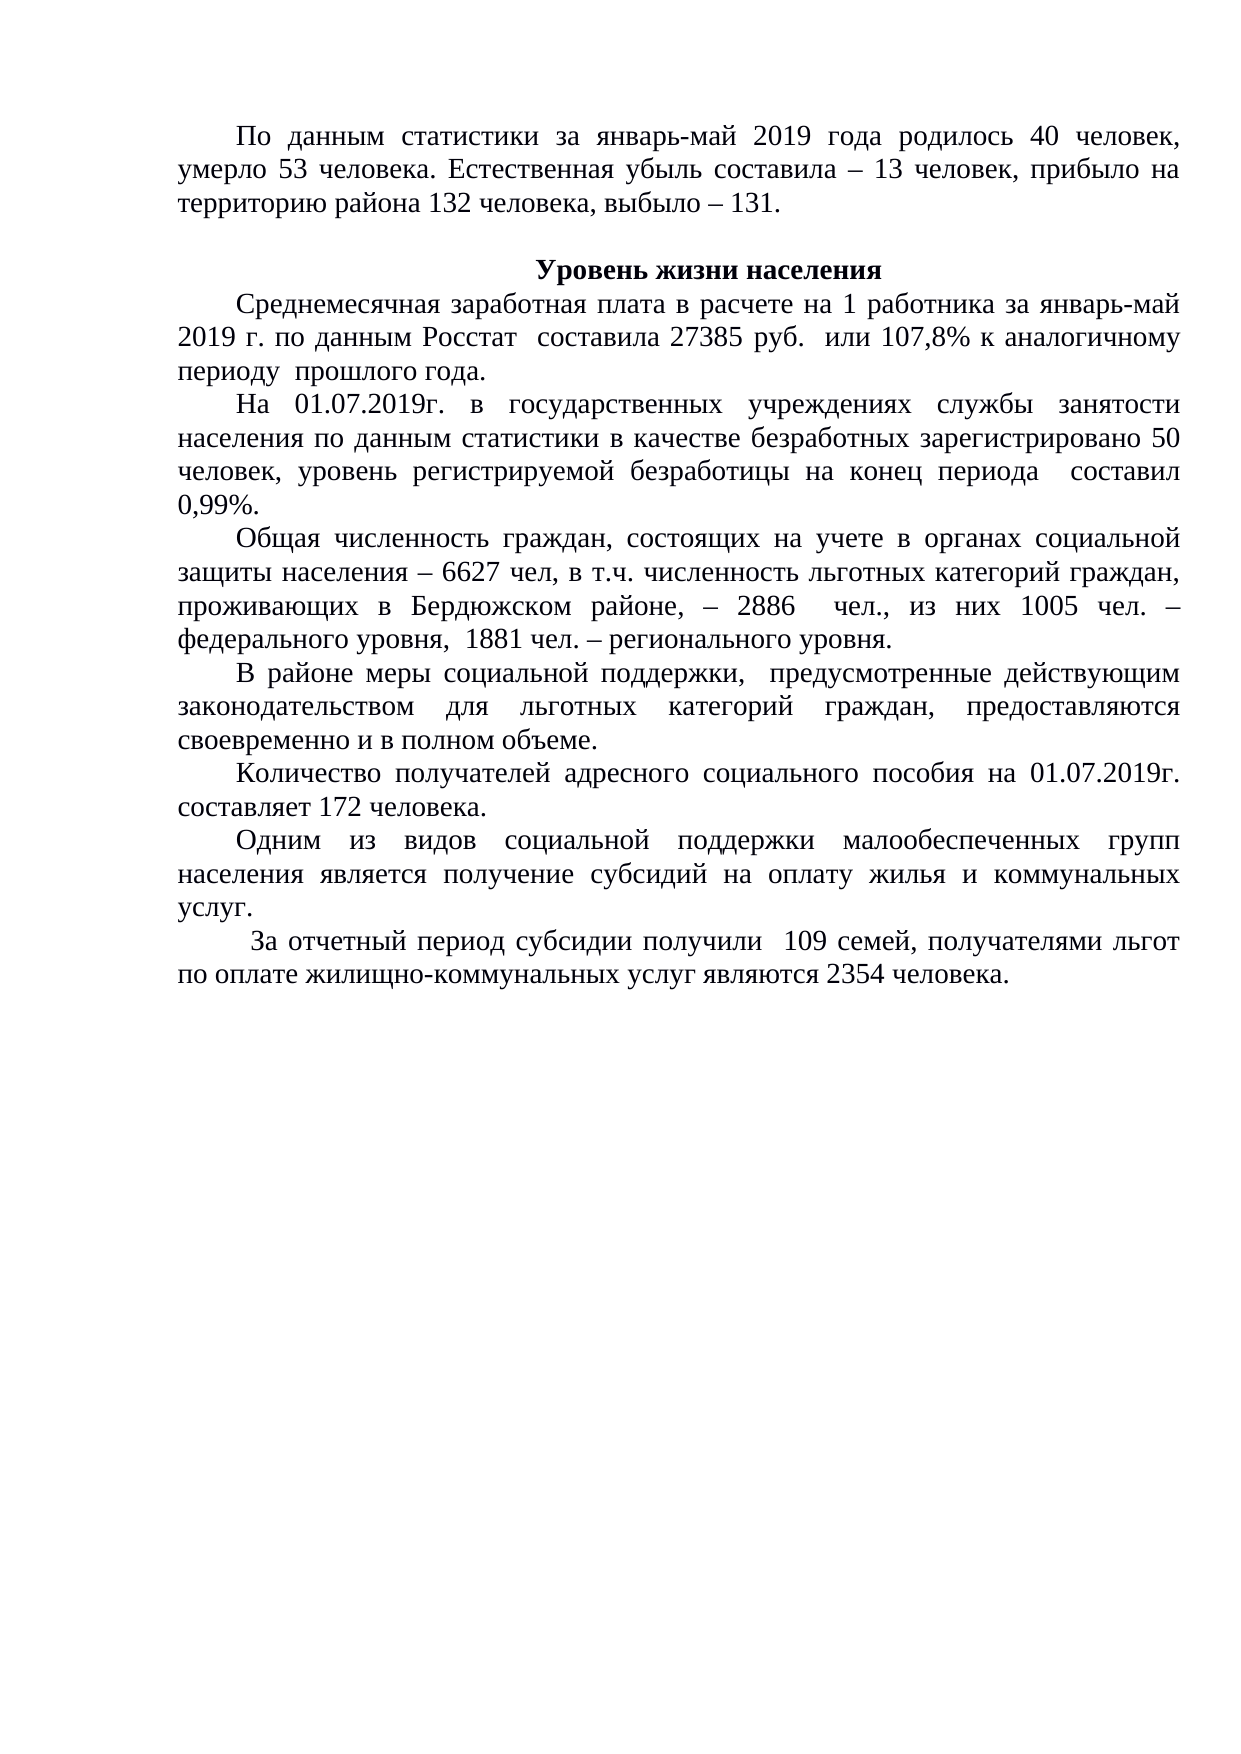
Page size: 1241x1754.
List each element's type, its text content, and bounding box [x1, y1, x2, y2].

subtitle Уровень жизни населения [177, 252, 1181, 286]
text Общая численность граждан, состоящих на учете в органах социальной защиты населения – 6627 чел, в т.ч. численность льготных категорий граждан, проживающих в Бердюжском районе, – 2886 чел., из них 1005 чел. – федерального уровня, 1881 чел. – регионального уровня. [177, 521, 1181, 655]
text Количество получателей адресного социального пособия на 01.07.2019г. составляет 172 человека. [177, 755, 1181, 822]
text Одним из видов социальной поддержки малообеспеченных групп населения является получение субсидий на оплату жилья и коммунальных услуг. [177, 822, 1181, 923]
text На 01.07.2019г. в государственных учреждениях службы занятости населения по данным статистики в качестве безработных зарегистрировано 50 человек, уровень регистрируемой безработицы на конец периода составил 0,99%. [177, 386, 1181, 521]
text По данным статистики за январь-май 2019 года родилось 40 человек, умерло 53 человека. Естественная убыль составила – 13 человек, прибыло на территорию района 132 человека, выбыло – 131. [177, 118, 1181, 219]
text За отчетный период субсидии получили 109 семей, получателями льгот по оплате жилищно-коммунальных услуг являются 2354 человека. [177, 923, 1181, 990]
text Среднемесячная заработная плата в расчете на 1 работника за январь-май 2019 г. по данным Росстат составила 27385 руб. или 107,8% к аналогичному периоду прошлого года. [177, 286, 1181, 386]
text В районе меры социальной поддержки, предусмотренные действующим законодательством для льготных категорий граждан, предоставляются своевременно и в полном объеме. [177, 655, 1181, 755]
